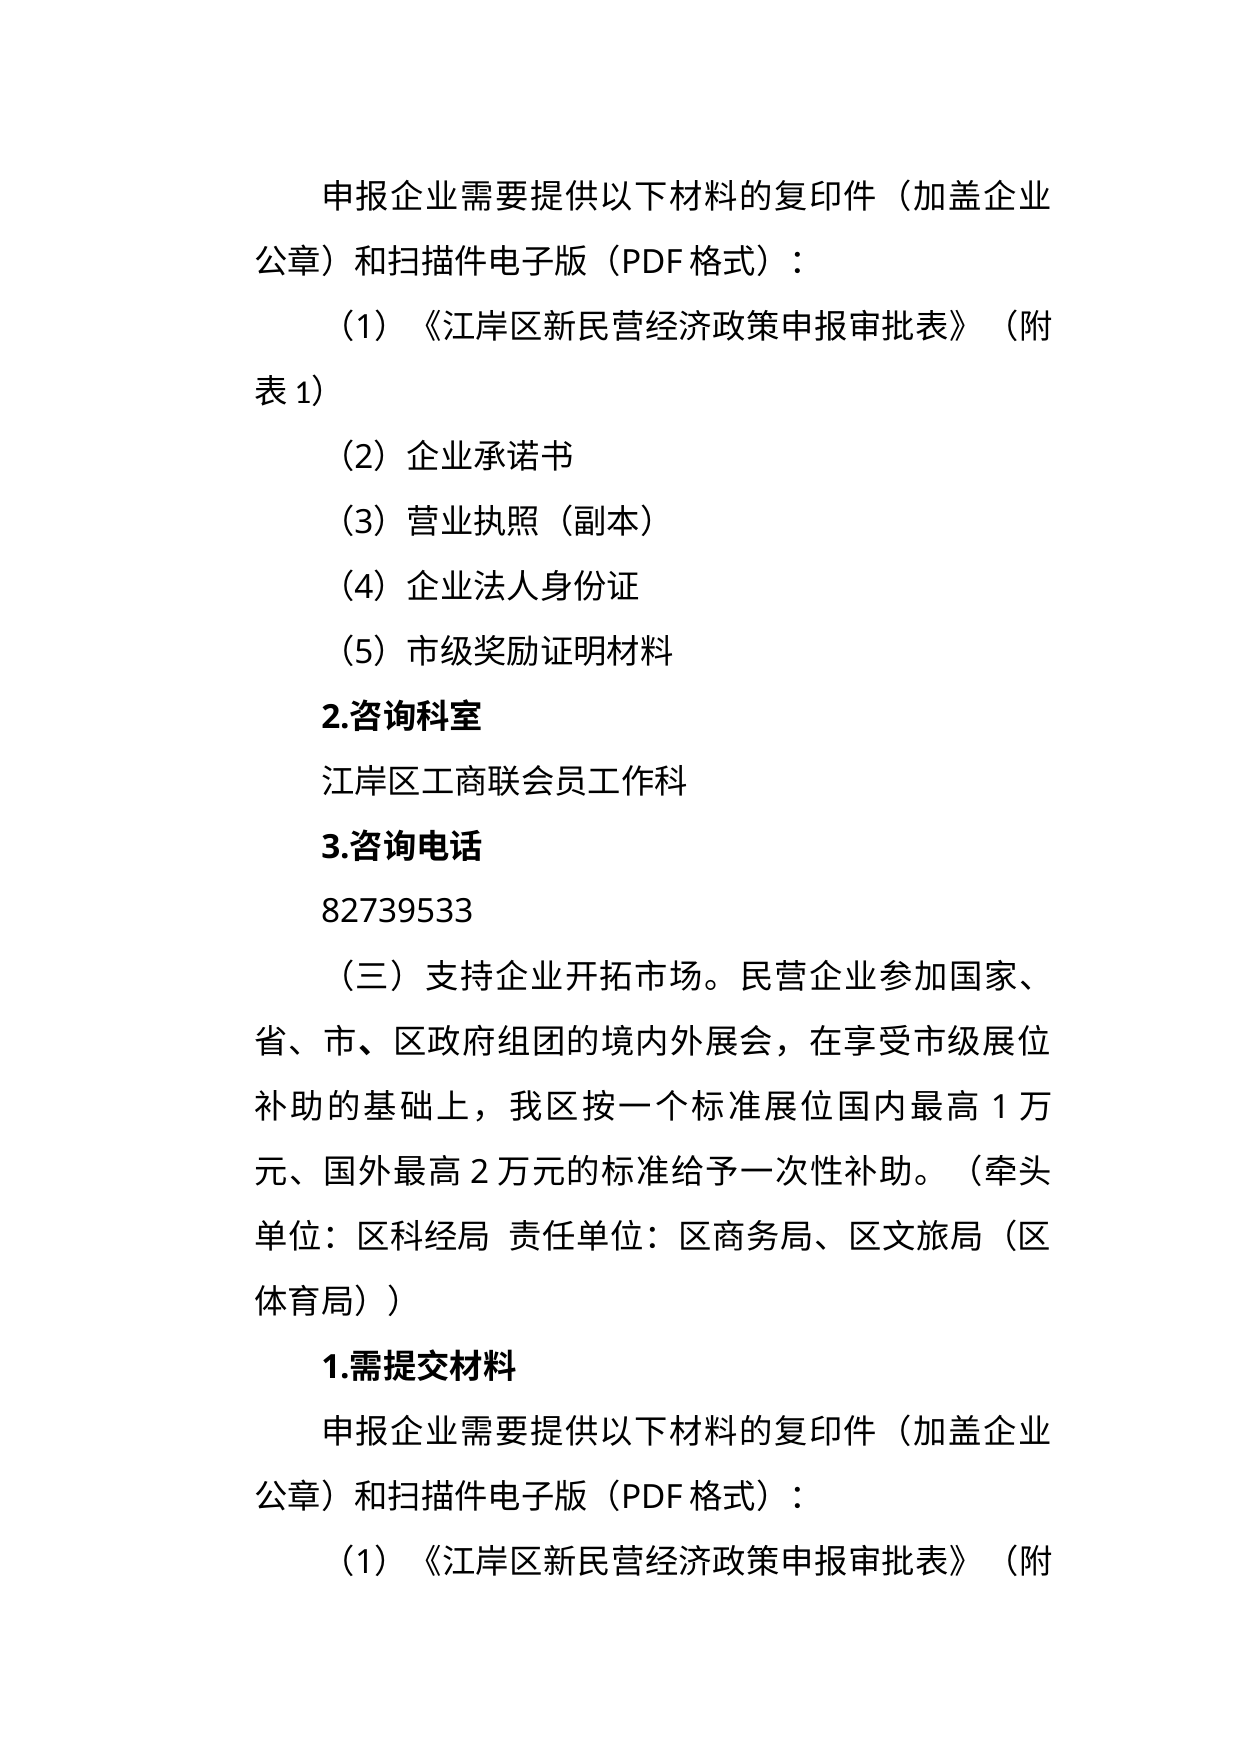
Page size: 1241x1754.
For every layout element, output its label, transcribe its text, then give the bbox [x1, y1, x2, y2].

text 江岸区工商联会员工作科 [254, 747, 1053, 812]
text 申报企业需要提供以下材料的复印件（加盖企业公章）和扫描件电子版（PDF格式）： [254, 1397, 1053, 1527]
text （4）企业法人身份证 [254, 552, 1053, 617]
text 3.咨询电话 [254, 812, 1053, 877]
text 2.咨询科室 [254, 682, 1053, 747]
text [254, 1527, 1053, 1592]
text 82739533 [254, 877, 1053, 942]
text （三）支持企业开拓市场。民营企业参加国家、省、市、区政府组团的境内外展会，在享受市级展位补助的基础上，我区按一个标准展位国内最高1万元、国外最高2万元的标准给予一次性补助。（牵头单位：区科经局 责任单位：区商务局、区文旅局（区体育局）） [254, 942, 1053, 1332]
text （5）市级奖励证明材料 [254, 617, 1053, 682]
text （3）营业执照（副本） [254, 487, 1053, 552]
text 申报企业需要提供以下材料的复印件（加盖企业公章）和扫描件电子版（PDF格式）： [254, 162, 1053, 292]
text 1.需提交材料 [254, 1332, 1053, 1397]
text （1）《江岸区新民营经济政策申报审批表》（附表1） [254, 292, 1053, 422]
text （2）企业承诺书 [254, 422, 1053, 487]
